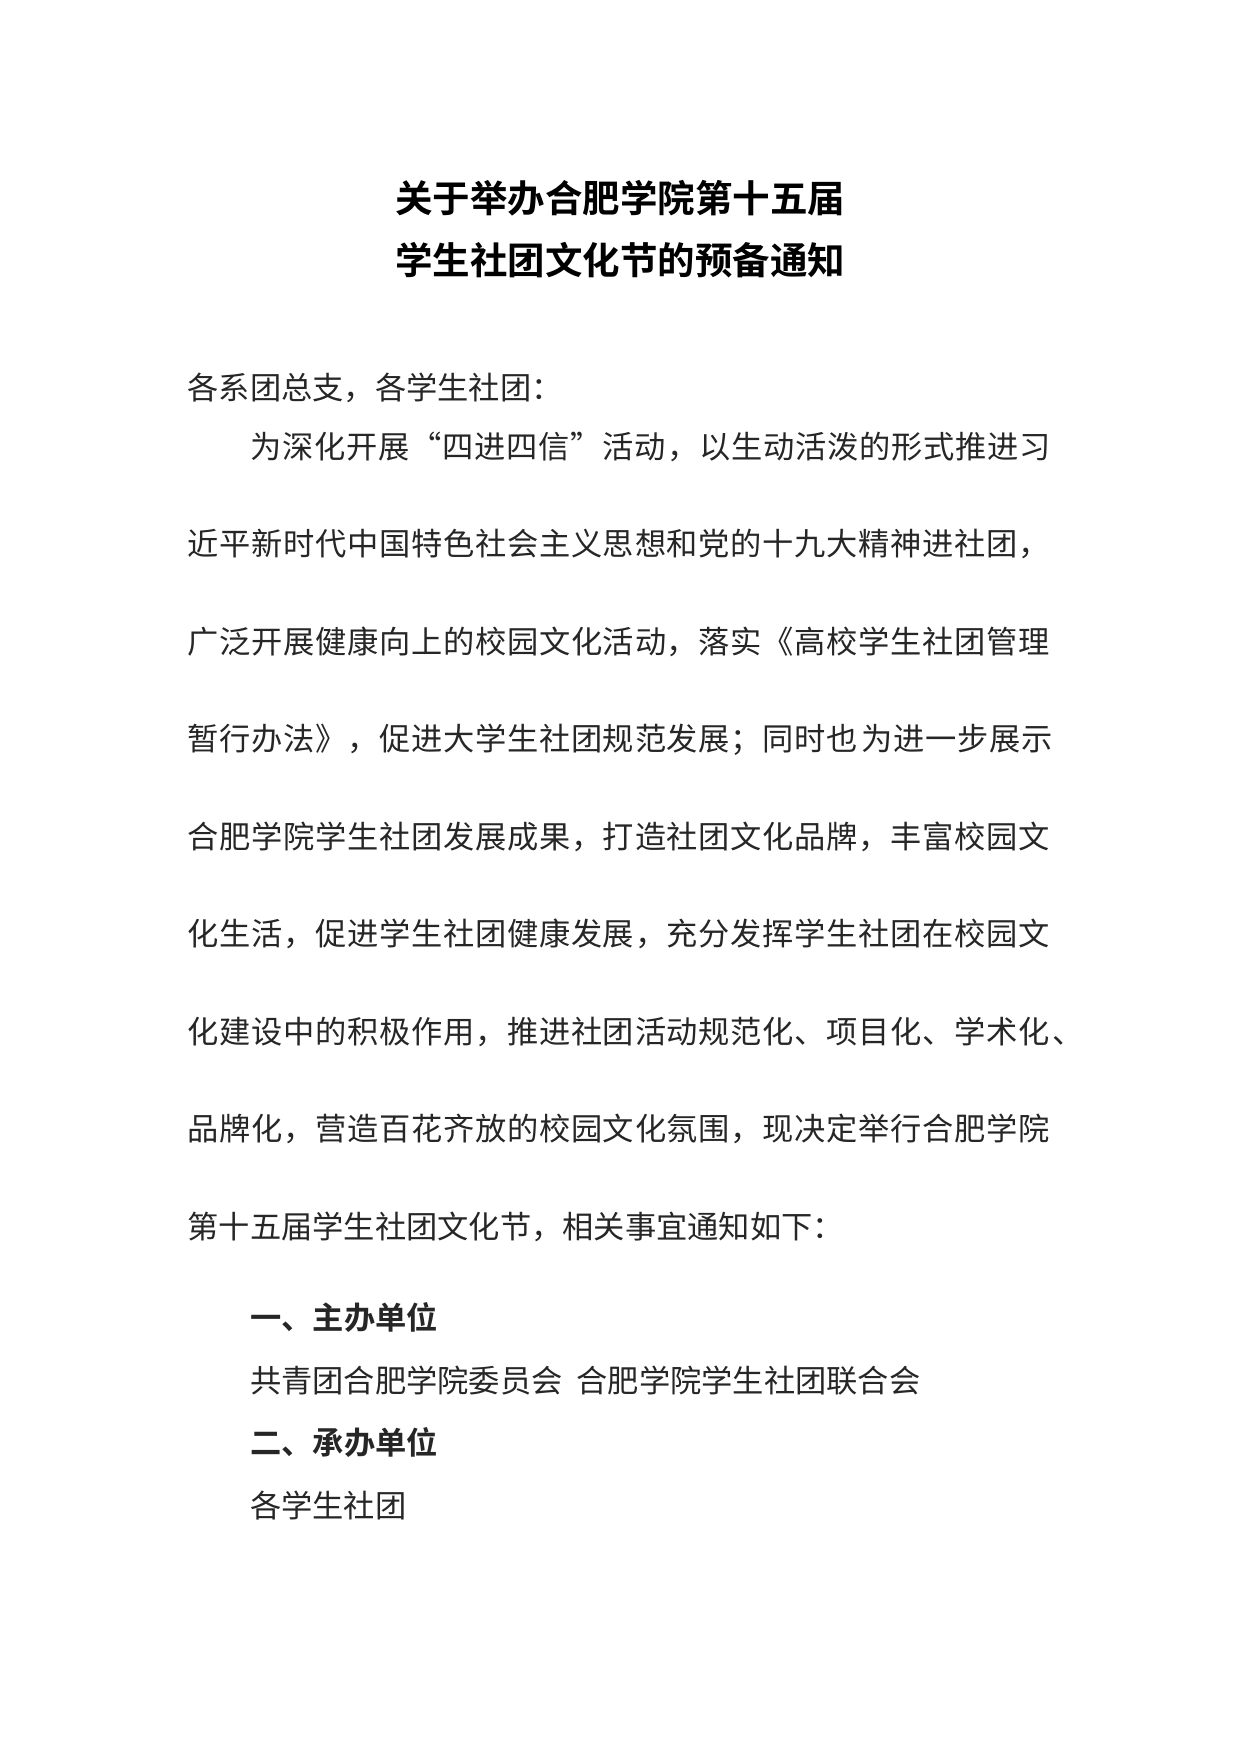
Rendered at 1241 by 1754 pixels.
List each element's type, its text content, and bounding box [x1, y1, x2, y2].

text 二、承办单位 [187, 1404, 1053, 1467]
text 学生社团文化节的预备通知 [187, 224, 1053, 287]
text 一、主办单位 [187, 1279, 1053, 1342]
text 关于举办合肥学院第十五届 [187, 162, 1053, 224]
text 各学生社团 [187, 1467, 1053, 1529]
text 共青团合肥学院委员会 合肥学院学生社团联合会 [187, 1342, 1053, 1404]
text 各系团总支，各学生社团： [187, 349, 1053, 412]
text 为深化开展“四进四信”活动，以生动活泼的形式推进习近平新时代中国特色社会主义思想和党的十九大精神进社团，广泛开展健康向上的校园文化活动，落实《高校学生社团管理暂行办法》，促进大学生社团规范发展；同时也为进一步展示合肥学院学生社团发展成果，打造社团文化品牌，丰富校园文化生活，促进学生社团健康发展，充分发挥学生社团在校园文化建设中的积极作用，推进社团活动规范化、项目化、学术化、品牌化，营造百花齐放的校园文化氛围，现决定举行合肥学院第十五届学生社团文化节，相关事宜通知如下： [187, 412, 1053, 1257]
